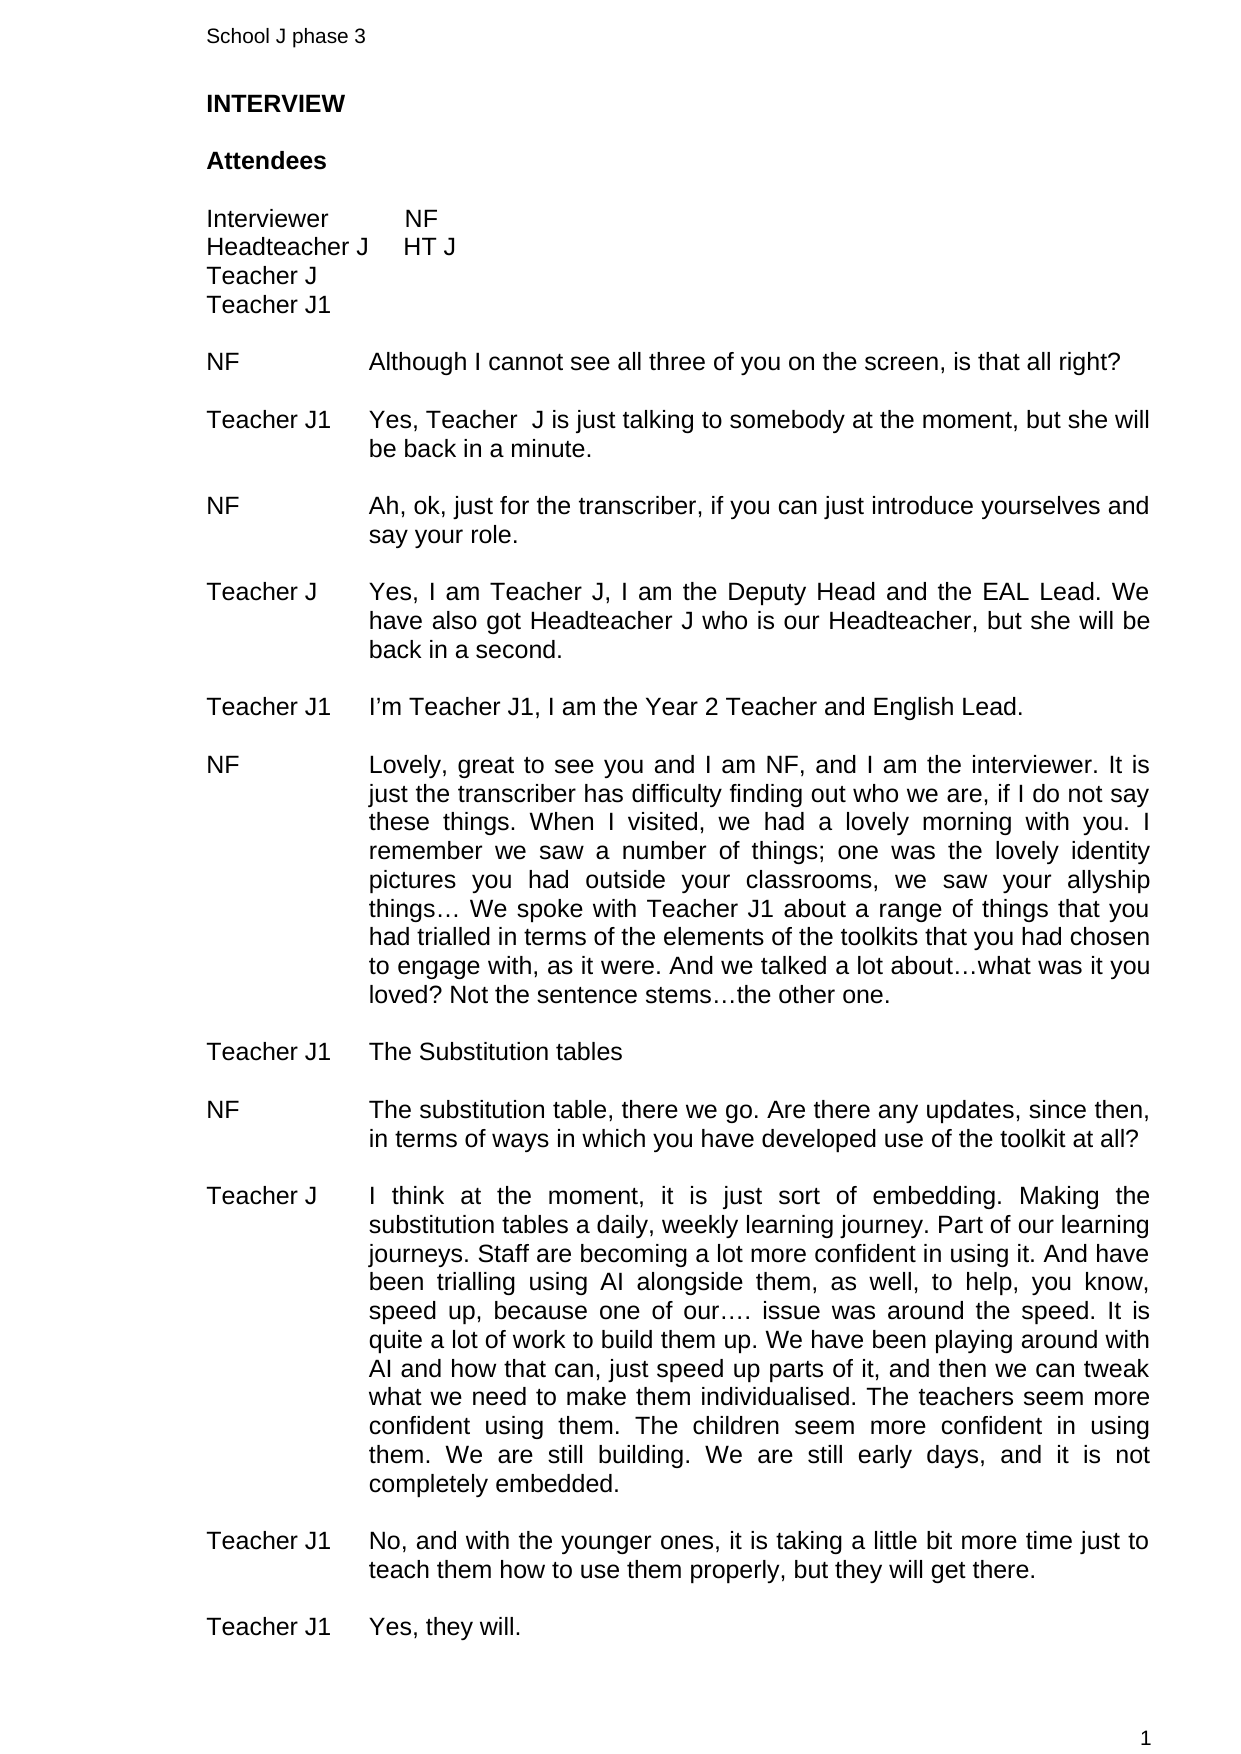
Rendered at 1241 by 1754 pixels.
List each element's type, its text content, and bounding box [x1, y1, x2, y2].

text Teacher J Yes, I am Teacher J, I am the Deputy Head and the EAL Lead. We have also got Headteacher J who is our Headteacher, but she will be back in a second. [206, 577, 1152, 664]
text Headteacher J HT J [206, 232, 1152, 261]
text NF The substitution table, there we go. Are there any updates, since then, in terms of ways in which you have developed use of the toolkit at all? [206, 1095, 1152, 1152]
text Teacher J1 The Substitution tables [206, 1037, 1152, 1066]
text Teacher J1 Yes, Teacher J is just talking to somebody at the moment, but she will be back in a minute. [206, 405, 1152, 462]
text Teacher J1 I’m Teacher J1, I am the Year 2 Teacher and English Lead. [206, 692, 1152, 721]
text Teacher J1 Yes, they will. [206, 1612, 1152, 1641]
text Teacher J [206, 261, 1152, 290]
text INTERVIEW [206, 89, 1152, 117]
text NF Lovely, great to see you and I am NF, and I am the interviewer. It is just the transcriber has difficulty finding out who we are, if I do not say these things. When I visited, we had a lovely morning with you. I remember we saw a number of things; one was the lovely identity pictures you had outside your classrooms, we saw your allyship things… We spoke with Teacher J1 about a range of things that you had trialled in terms of the elements of the toolkits that you had chosen to engage with, as it were. And we talked a lot about…what was it you loved? Not the sentence stems…the other one. [206, 750, 1152, 1009]
text Interviewer NF [206, 204, 1152, 232]
text Teacher J1 [206, 290, 1152, 319]
text Attendees [206, 146, 1152, 175]
text Teacher J1 No, and with the younger ones, it is taking a little bit more time just to teach them how to use them properly, but they will get there. [206, 1526, 1152, 1584]
text NF Although I cannot see all three of you on the screen, is that all right? [206, 347, 1152, 376]
text Teacher J I think at the moment, it is just sort of embedding. Making the substitution tables a daily, weekly learning journey. Part of our learning journeys. Staff are becoming a lot more confident in using it. And have been trialling using AI alongside them, as well, to help, you know, speed up, because one of our…. issue was around the speed. It is quite a lot of work to build them up. We have been playing around with AI and how that can, just speed up parts of it, and then we can tweak what we need to make them individualised. The teachers seem more confident using them. The children seem more confident in using them. We are still building. We are still early days, and it is not completely embedded. [206, 1181, 1152, 1497]
text NF Ah, ok, just for the transcriber, if you can just introduce yourselves and say your role. [206, 491, 1152, 549]
